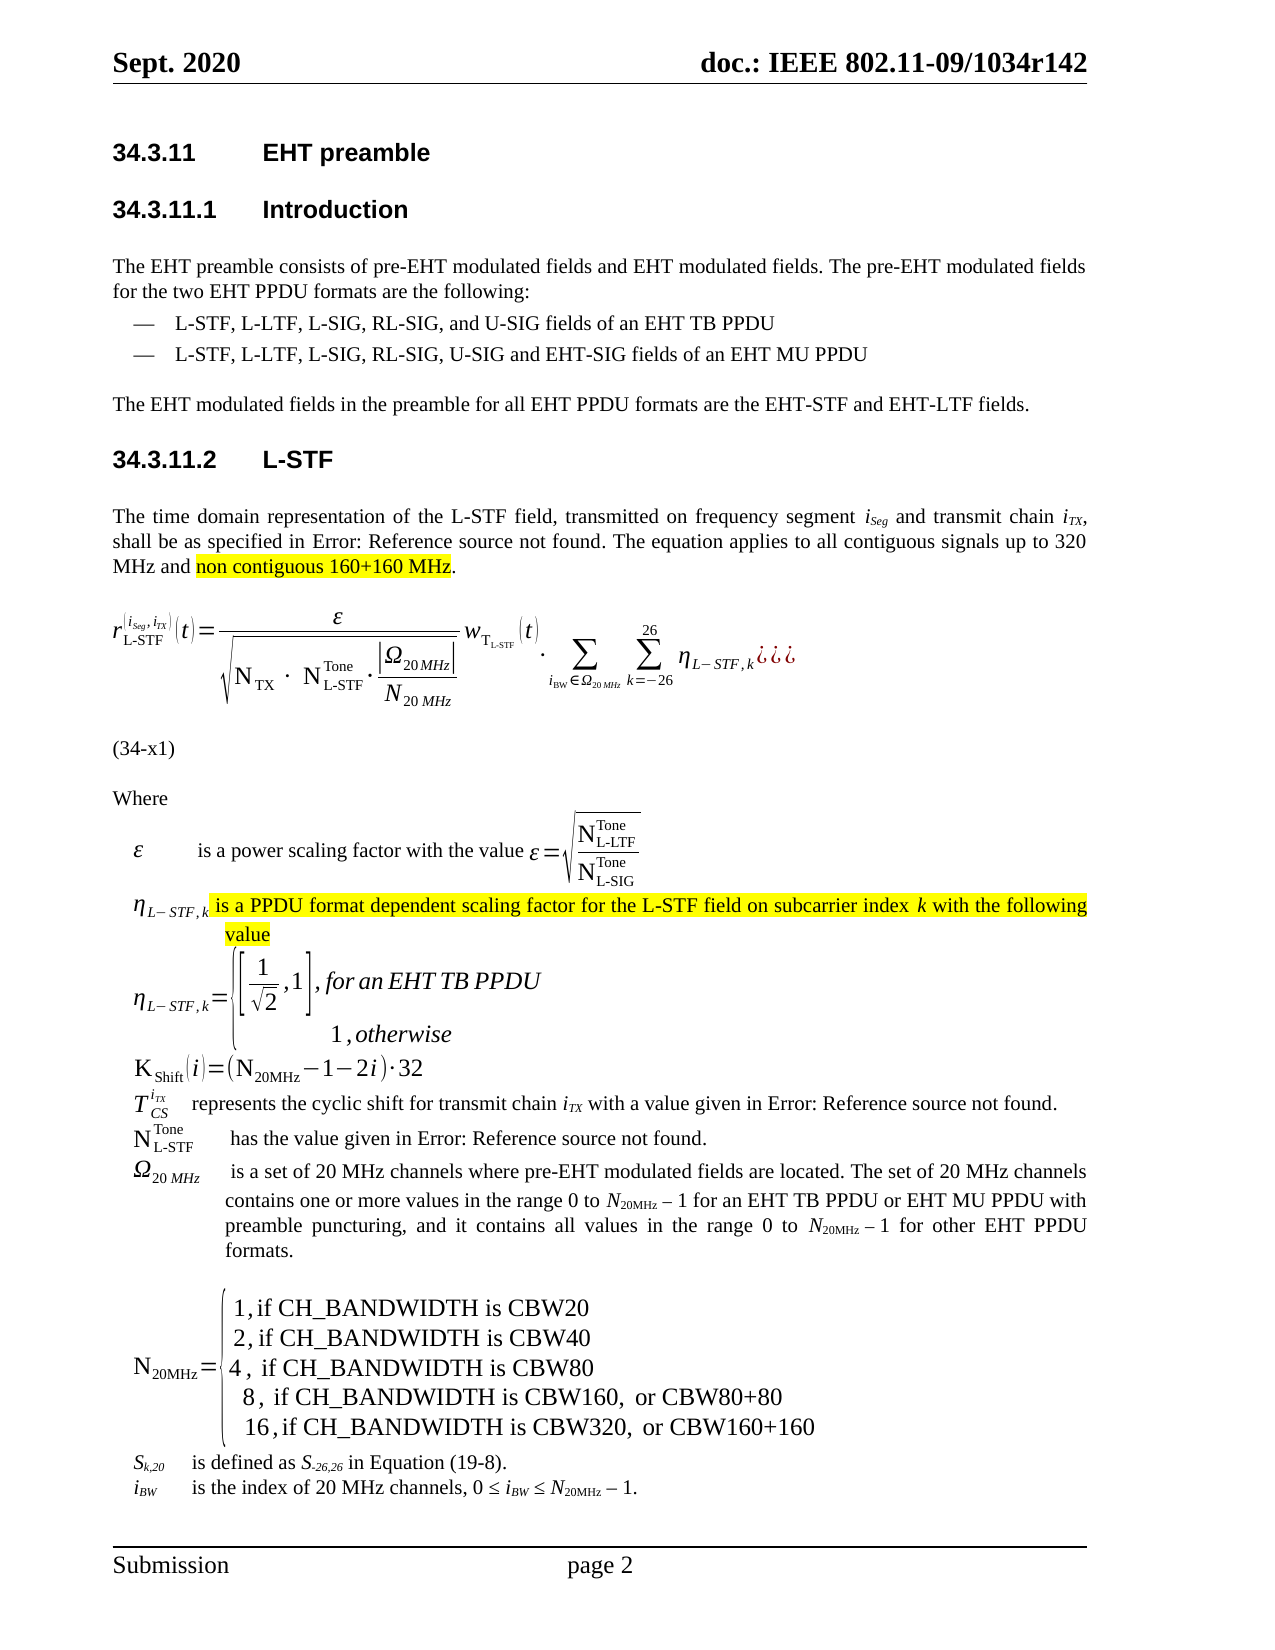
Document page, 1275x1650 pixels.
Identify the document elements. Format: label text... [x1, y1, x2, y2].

subtitle EHT preamble [112, 137, 1087, 166]
subtitle Introduction [112, 195, 1087, 224]
subtitle L-STF [112, 445, 1087, 474]
text The EHT preamble consists of pre-EHT modulated fields and EHT modulated fields. The pre-EHT modulated fields for the two EHT PPDU formats are the following: [112, 253, 1087, 303]
list is a power scaling factor with the value [133, 810, 1087, 890]
list L-STF, L-LTF, L-SIG, RL-SIG, and U-SIG fields of an EHT TB PPDU [133, 309, 1087, 334]
list is a set of 20 MHz channels where pre-EHT modulated fields are located. The set of 20 MHz channels contains one or more values in the range 0 to N20MHz – 1 for an EHT TB PPDU or EHT MU PPDU with preamble puncturing, and it contains all values in the range 0 to N20MHz – 1 for other EHT PPDU formats. [133, 1156, 1087, 1262]
text The EHT modulated fields in the preamble for all EHT PPDU formats are the EHT-STF and EHT-LTF fields. [112, 391, 1087, 416]
text (34-x1) [112, 735, 1087, 760]
list L-STF, L-LTF, L-SIG, RL-SIG, U-SIG and EHT-SIG fields of an EHT MU PPDU [133, 341, 1087, 366]
list Sk,20 is defined as S-26,26 in Equation (19-8). [133, 1449, 1087, 1474]
list iBW is the index of 20 MHz channels, 0 ≤ iBW ≤ N20MHz – 1. [133, 1474, 1087, 1499]
list is a PPDU format dependent scaling factor for the L-STF field on subcarrier index k with the following value [133, 890, 1087, 946]
text Where [112, 785, 1087, 810]
